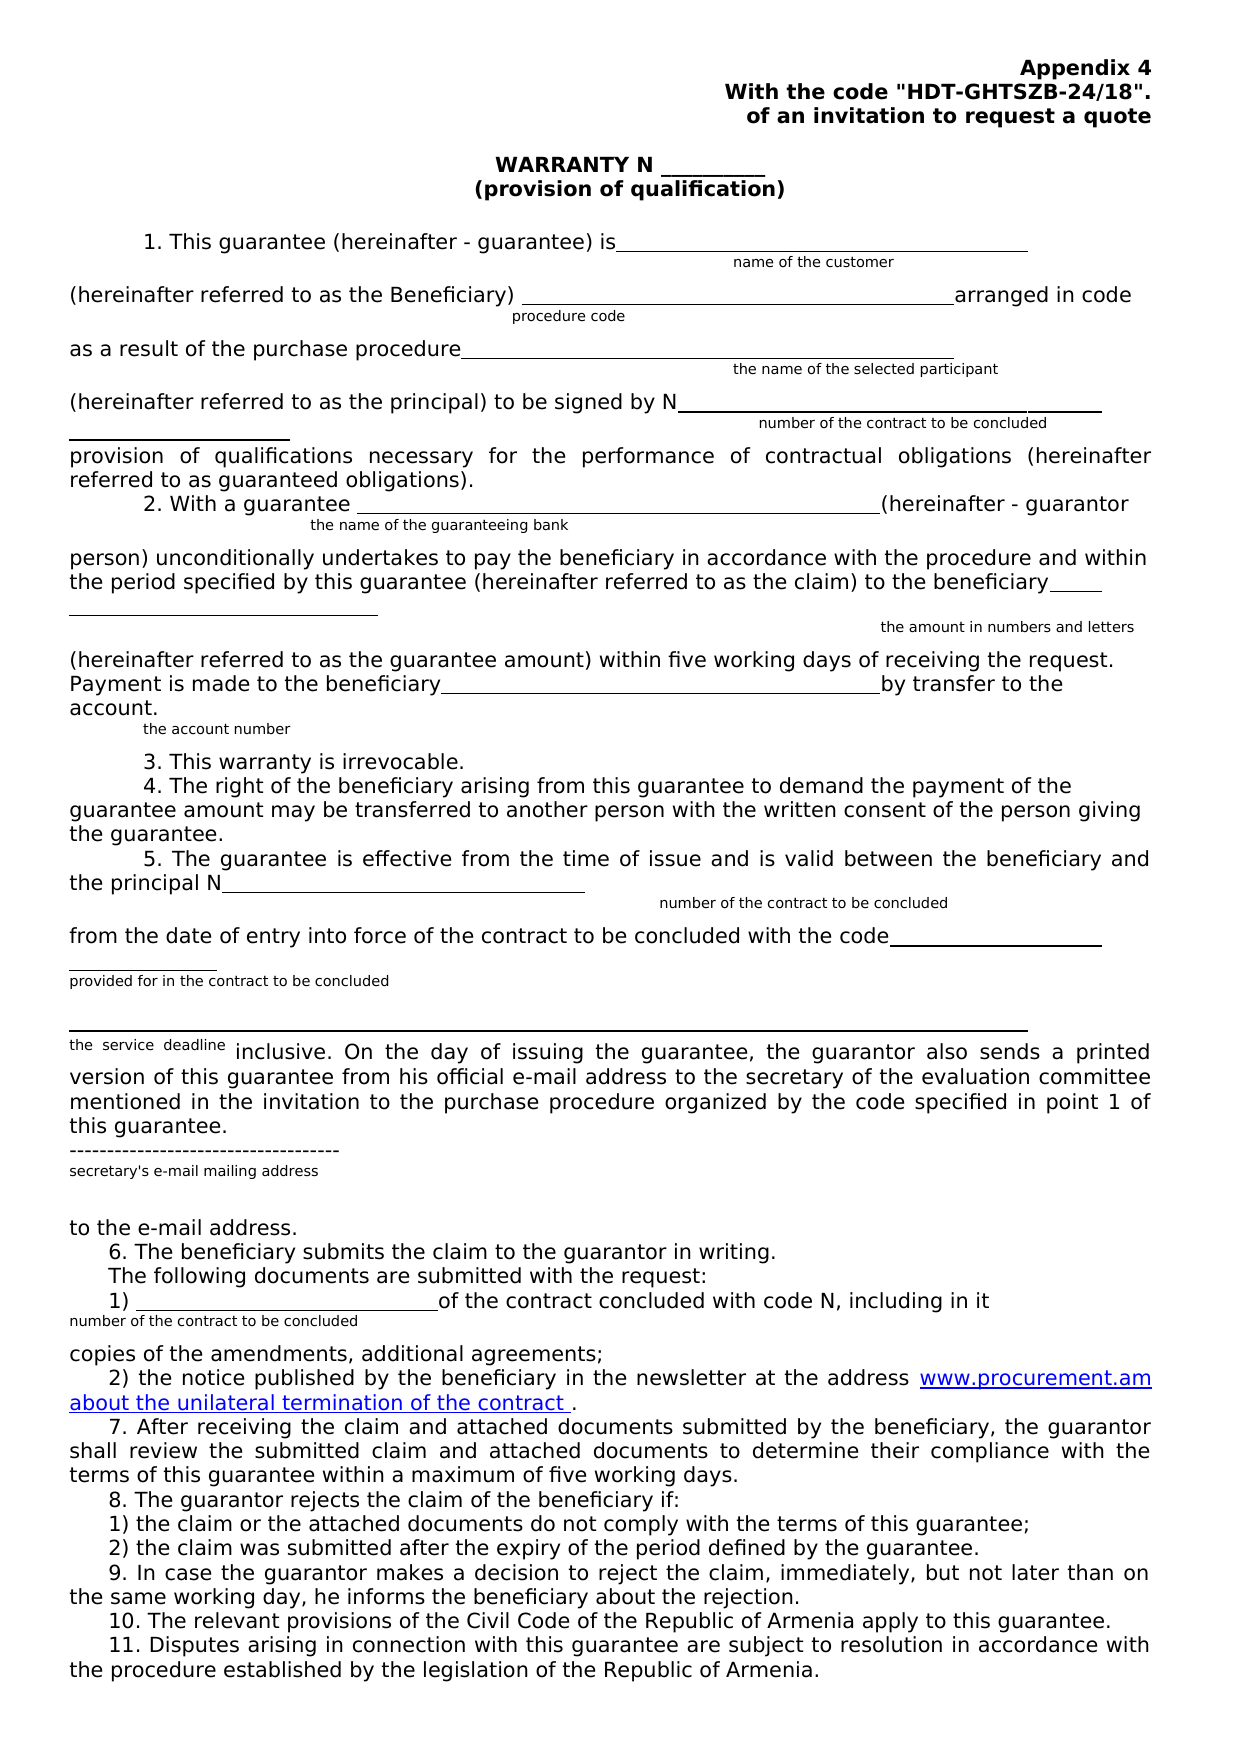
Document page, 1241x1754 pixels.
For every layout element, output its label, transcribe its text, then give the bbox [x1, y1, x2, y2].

text 2) the notice published by the beneficiary in the newsletter at the address www.procurement.am about the unilateral termination of the contract . [69, 1366, 1152, 1415]
text 10. The relevant provisions of the Civil Code of the Republic of Armenia apply to this guarantee. [69, 1609, 1152, 1633]
text 1) of the contract concluded with code N, including in it [69, 1289, 1152, 1313]
text 4. The right of the beneficiary arising from this guarantee to demand the payment of the guarantee amount may be transferred to another person with the written consent of the person giving the guarantee. [69, 774, 1152, 847]
text of an invitation to request a quote [69, 104, 1152, 128]
text the account number [143, 721, 1152, 750]
text (hereinafter referred to as the principal) to be signed by N number of the contract to be concluded [69, 390, 1152, 444]
text 9. In case the guarantor makes a decision to reject the claim, immediately, but not later than on the same working day, he informs the beneficiary about the rejection. [69, 1561, 1152, 1609]
text 2. With a guarantee (hereinafter - guarantor [69, 492, 1152, 517]
text The following documents are submitted with the request: [69, 1264, 1152, 1289]
list to the e-mail address. [69, 1216, 1152, 1240]
text (hereinafter referred to as the guarantee amount) within five working days of receiving the request. Payment is made to the beneficiary by transfer to the account. [69, 648, 1152, 721]
list secretary's e-mail mailing address [69, 1162, 1152, 1192]
text copies of the amendments, additional agreements; [69, 1342, 1152, 1366]
text 7. After receiving the claim and attached documents submitted by the beneficiary, the guarantor shall review the submitted claim and attached documents to determine their compliance with the terms of this guarantee within a maximum of five working days. [69, 1415, 1152, 1488]
text the amount in numbers and letters [807, 618, 1152, 648]
text the name of the guaranteeing bank [69, 517, 1152, 546]
text 3. This warranty is irrevocable. [69, 750, 1152, 774]
text 1. This guarantee (hereinafter - guarantee) is [69, 230, 1152, 254]
text 11. Disputes arising in connection with this guarantee are subject to resolution in accordance with the procedure established by the legislation of the Republic of Armenia. [69, 1633, 1152, 1682]
text 5. The guarantee is effective from the time of issue and is valid between the beneficiary and the principal N [69, 847, 1152, 895]
text as a result of the purchase procedure [69, 337, 1152, 361]
list ------------------------------------ [69, 1138, 1152, 1162]
list from the date of entry into force of the contract to be concluded with the code [69, 924, 1152, 973]
text number of the contract to be concluded [585, 895, 1152, 924]
text the name of the selected participant [69, 361, 1152, 390]
text name of the customer [659, 254, 1152, 283]
text 6. The beneficiary submits the claim to the guarantor in writing. [69, 1240, 1152, 1264]
text WARRANTY N __________ [69, 153, 1152, 177]
text 8. The guarantor rejects the claim of the beneficiary if: [69, 1488, 1152, 1512]
text number of the contract to be concluded [69, 1313, 1152, 1342]
text With the code "HDT-GHTSZB-24/18". [69, 80, 1152, 104]
list the service deadline inclusive. On the day of issuing the guarantee, the guarantor also sends a printed version of this guarantee from his official e-mail address to the secretary of the evaluation committee mentioned in the invitation to the purchase procedure organized by the code specified in point 1 of this guarantee. [69, 1036, 1152, 1138]
text (provision of qualification) [69, 177, 1152, 201]
text 2) the claim was submitted after the expiry of the period defined by the guarantee. [69, 1536, 1152, 1561]
text person) unconditionally undertakes to pay the beneficiary in accordance with the procedure and within the period specified by this guarantee (hereinafter referred to as the claim) to the beneficiary [69, 546, 1152, 618]
text (hereinafter referred to as the Beneficiary) arranged in code procedure code [69, 283, 1152, 337]
text Appendix 4 [69, 56, 1152, 80]
text provision of qualifications necessary for the performance of contractual obligations (hereinafter referred to as guaranteed obligations). [69, 444, 1152, 492]
list provided for in the contract to be concluded [69, 973, 1152, 1002]
text 1) the claim or the attached documents do not comply with the terms of this guarantee; [69, 1512, 1152, 1536]
